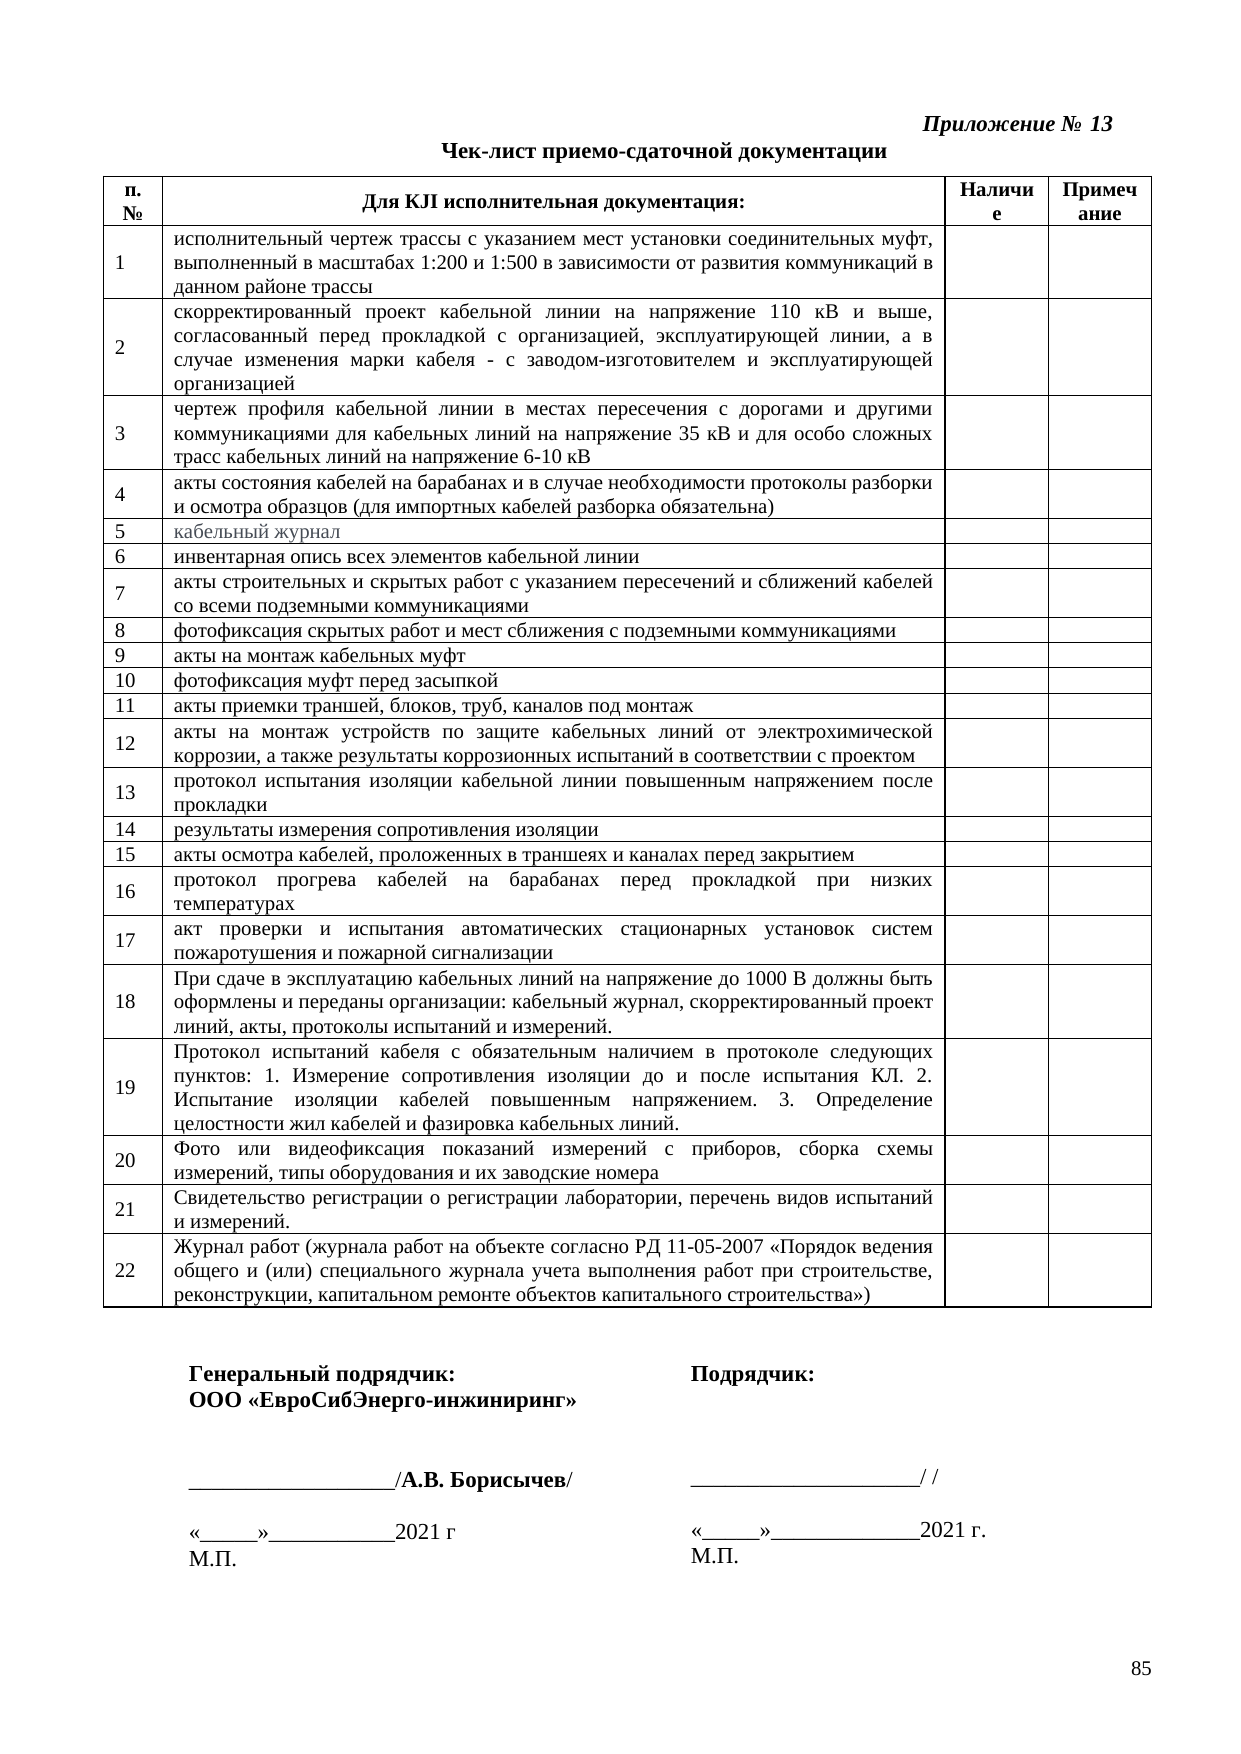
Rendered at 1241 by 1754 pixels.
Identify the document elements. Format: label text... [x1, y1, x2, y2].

table_cell 13 [104, 768, 162, 816]
table_header Генеральный подрядчик: ООО «ЕвроСибЭнерго-инжиниринг» __________________/А.В. Борисычев/ «_____»___________2021 г М.П. [177, 1308, 679, 1609]
table_cell 15 [104, 842, 162, 866]
table_cell [1049, 643, 1151, 667]
table_cell [946, 569, 1048, 617]
table_cell 22 [104, 1234, 162, 1306]
table_cell [946, 519, 1048, 543]
table_cell Протокол испытаний кабеля с обязательным наличием в протоколе следующих пунктов: 1. Измерение сопротивления изоляции до и после испытания КЛ. 2. Испытание изоляции кабелей повышенным напряжением. 3. Определение целостности жил кабелей и фазировка кабельных линий. [163, 1039, 944, 1135]
table_cell [1049, 694, 1151, 717]
table_cell [946, 965, 1048, 1038]
table_cell [946, 396, 1048, 468]
table_cell 5 [104, 519, 162, 543]
table_cell 7 [104, 569, 162, 617]
table_cell 12 [104, 719, 162, 767]
table_cell [1049, 544, 1151, 568]
table_cell протокол испытания изоляции кабельной линии повышенным напряжением после прокладки [163, 768, 944, 816]
table_cell акты приемки траншей, блоков, труб, каналов под монтаж [163, 694, 944, 717]
table_cell кабельный журнал [163, 519, 944, 543]
table_cell 9 [104, 643, 162, 667]
table_cell 18 [104, 965, 162, 1038]
table_cell 10 [104, 668, 162, 692]
table_cell [1049, 569, 1151, 617]
table_cell 14 [104, 817, 162, 841]
table_cell 19 [104, 1039, 162, 1135]
table_cell акты строительных и скрытых работ с указанием пересечений и сближений кабелей со всеми подземными коммуникациями [163, 569, 944, 617]
table_cell чертеж профиля кабельной линии в местах пересечения с дорогами и другими коммуникациями для кабельных линий на напряжение 35 кВ и для особо сложных трасс кабельных линий на напряжение 6-10 кВ [163, 396, 944, 468]
table_cell [1049, 1234, 1151, 1306]
table_cell [946, 842, 1048, 866]
text Приложение № 13 Чек-лист приемо-сдаточной документации [177, 110, 1152, 163]
table_cell протокол прогрева кабелей на барабанах перед прокладкой при низких температурах [163, 867, 944, 915]
table_cell [1049, 618, 1151, 642]
table_cell [946, 226, 1048, 298]
table_cell [1049, 1185, 1151, 1233]
table_cell [1049, 842, 1151, 866]
table_cell 6 [104, 544, 162, 568]
table_cell [946, 694, 1048, 717]
table_cell Фото или видеофиксация показаний измерений с приборов, сборка схемы измерений, типы оборудования и их заводские номера [163, 1136, 944, 1184]
table_cell 8 [104, 618, 162, 642]
table_cell [1049, 519, 1151, 543]
table_cell [946, 668, 1048, 692]
table_cell [946, 768, 1048, 816]
table_cell [946, 1136, 1048, 1184]
table_cell [1049, 299, 1151, 395]
table_cell результаты измерения сопротивления изоляции [163, 817, 944, 841]
table_cell инвентарная опись всех элементов кабельной линии [163, 544, 944, 568]
table_cell исполнительный чертеж трассы с указанием мест установки соединительных муфт, выполненный в масштабах 1:200 и 1:500 в зависимости от развития коммуникаций в данном районе трассы [163, 226, 944, 298]
table_cell фотофиксация муфт перед засыпкой [163, 668, 944, 692]
table_cell [1049, 226, 1151, 298]
table_cell акты на монтаж кабельных муфт [163, 643, 944, 667]
table_cell 20 [104, 1136, 162, 1184]
table_header Подрядчик: ____________________/ / «_____»_____________2021 г. М.П. [679, 1308, 1240, 1609]
table_cell [1049, 1039, 1151, 1135]
table_cell [946, 916, 1048, 964]
table_cell 11 [104, 694, 162, 717]
table_cell [1049, 396, 1151, 468]
table_cell 16 [104, 867, 162, 915]
table_cell При сдаче в эксплуатацию кабельных линий на напряжение до 1000 В должны быть оформлены и переданы организации: кабельный журнал, скорректированный проект линий, акты, протоколы испытаний и измерений. [163, 965, 944, 1038]
table_cell [1049, 470, 1151, 518]
table_cell [946, 1185, 1048, 1233]
table_cell [1049, 1136, 1151, 1184]
table_header Наличие [946, 177, 1048, 225]
table_cell 4 [104, 470, 162, 518]
table_cell [946, 544, 1048, 568]
table_cell [946, 817, 1048, 841]
table_cell [1049, 867, 1151, 915]
table_cell акты осмотра кабелей, проложенных в траншеях и каналах перед закрытием [163, 842, 944, 866]
table_cell 2 [104, 299, 162, 395]
table_cell акты на монтаж устройств по защите кабельных линий от электрохимической коррозии, а также результаты коррозионных испытаний в соответствии с проектом [163, 719, 944, 767]
table_cell акты состояния кабелей на барабанах и в случае необходимости протоколы разборки и осмотра образцов (для импортных кабелей разборка обязательна) [163, 470, 944, 518]
table_cell [946, 867, 1048, 915]
table_cell Свидетельство регистрации о регистрации лаборатории, перечень видов испытаний и измерений. [163, 1185, 944, 1233]
table_cell [946, 470, 1048, 518]
table_cell [1049, 817, 1151, 841]
table_cell [946, 643, 1048, 667]
table_cell фотофиксация скрытых работ и мест сближения с подземными коммуникациями [163, 618, 944, 642]
table_cell скорректированный проект кабельной линии на напряжение 110 кВ и выше, согласованный перед прокладкой с организацией, эксплуатирующей линии, а в случае изменения марки кабеля - с заводом-изготовителем и эксплуатирующей организацией [163, 299, 944, 395]
table_cell [946, 1234, 1048, 1306]
table_cell [1049, 768, 1151, 816]
table_cell [946, 1039, 1048, 1135]
table_cell акт проверки и испытания автоматических стационарных установок систем пожаротушения и пожарной сигнализации [163, 916, 944, 964]
table_cell 1 [104, 226, 162, 298]
table_cell Журнал работ (журнала работ на объекте согласно РД 11-05-2007 «Порядок ведения общего и (или) специального журнала учета выполнения работ при строительстве, реконструкции, капитальном ремонте объектов капитального строительства») [163, 1234, 944, 1306]
table_header п.№ [104, 177, 162, 225]
table_cell 21 [104, 1185, 162, 1233]
table_header Примечание [1049, 177, 1151, 225]
table_cell [946, 299, 1048, 395]
table_cell [1049, 916, 1151, 964]
table_cell 3 [104, 396, 162, 468]
table_header Для КJI исполнительная документация: [163, 177, 944, 225]
table_cell [946, 719, 1048, 767]
table_cell 17 [104, 916, 162, 964]
table_cell [1049, 965, 1151, 1038]
table_cell [1049, 668, 1151, 692]
table_cell [1049, 719, 1151, 767]
table_cell [946, 618, 1048, 642]
